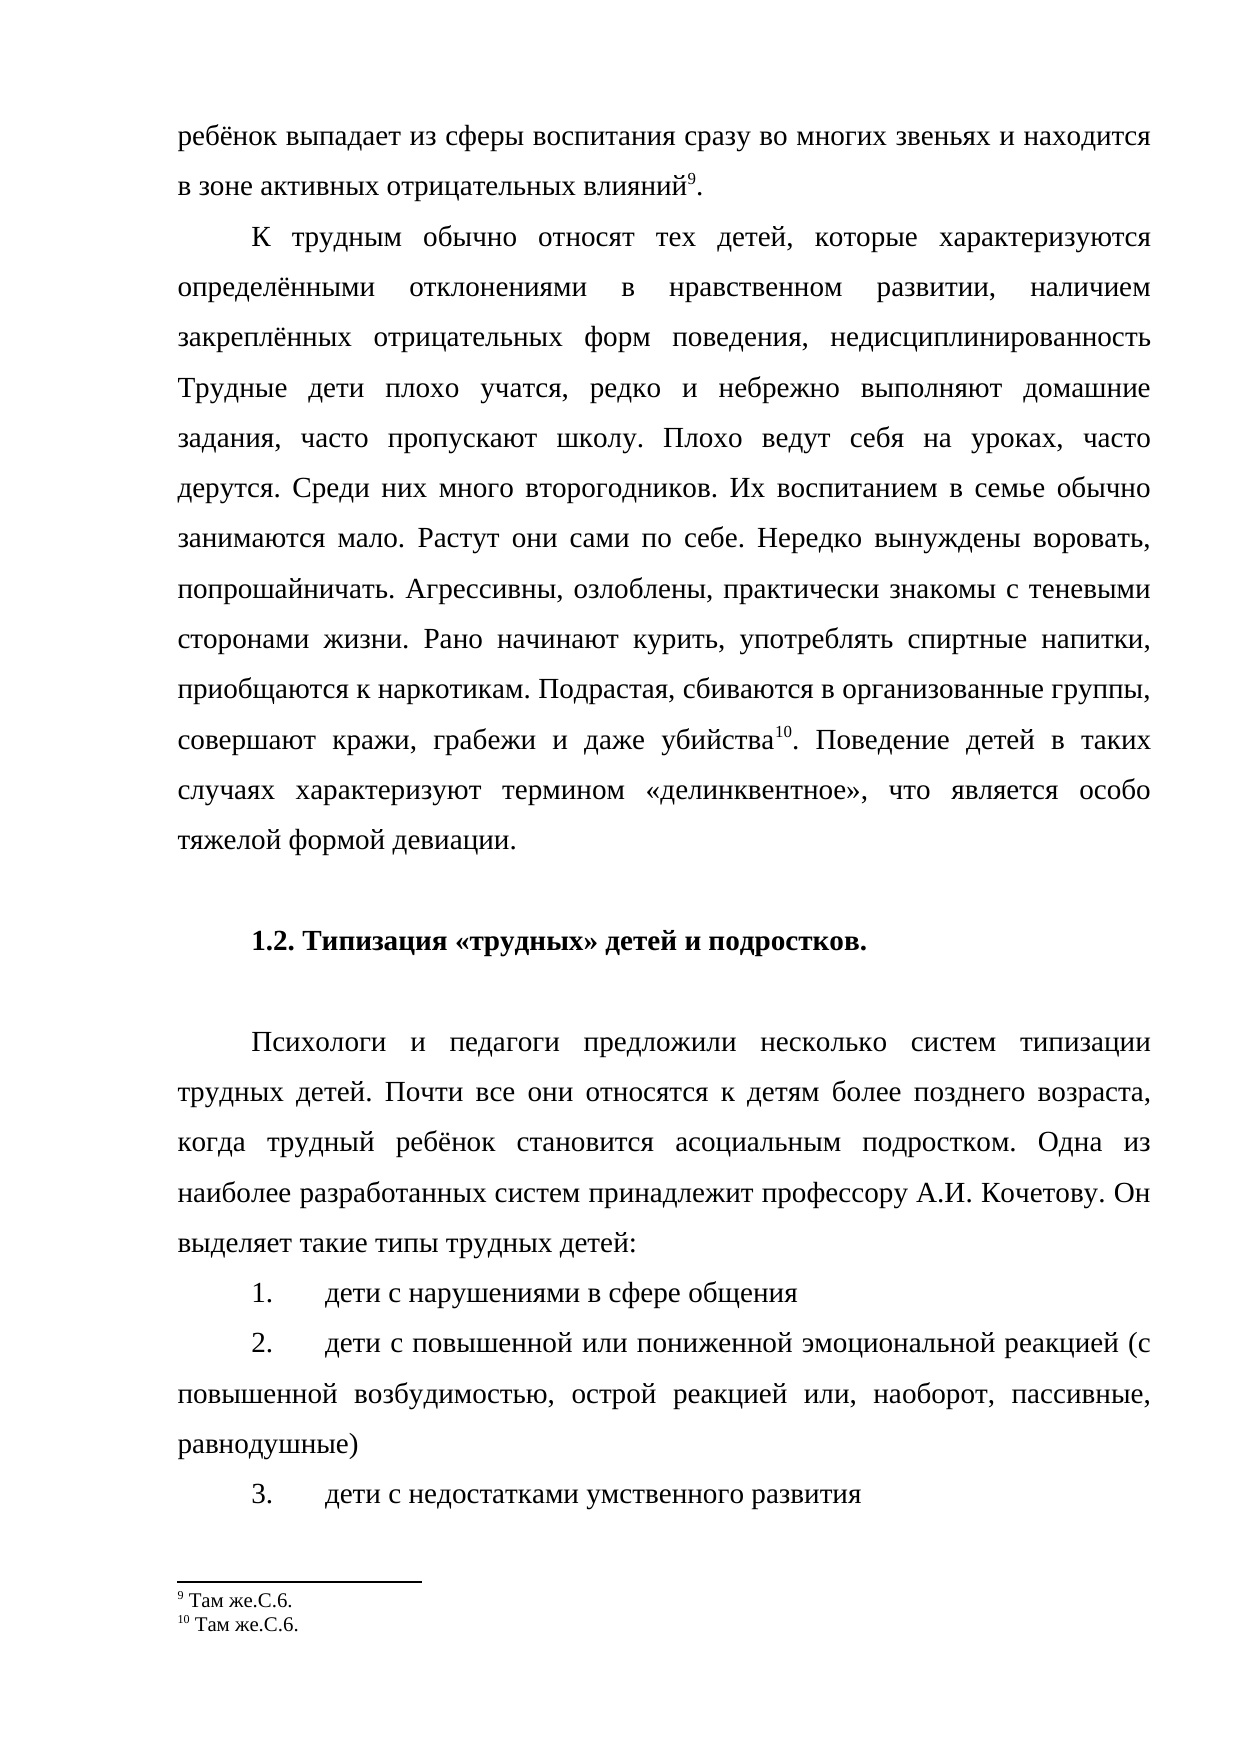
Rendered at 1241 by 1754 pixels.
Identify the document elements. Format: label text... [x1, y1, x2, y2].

text 1.2. Типизация «трудных» детей и подростков. [177, 923, 1152, 957]
text Психологи и педагоги предложили несколько систем типизации трудных детей. Почти все они относятся к детям более позднего возраста, когда трудный ребёнок становится асоциальным подростком. Одна из наиболее разработанных систем принадлежит профессору А.И. Кочетову. Он выделяет такие типы трудных детей: [177, 1024, 1152, 1258]
text К трудным обычно относят тех детей, которые характеризуются определёнными отклонениями в нравственном развитии, наличием закреплённых отрицательных форм поведения, недисциплинированность Трудные дети плохо учатся, редко и небрежно выполняют домашние задания, часто пропускают школу. Плохо ведут себя на уроках, часто дерутся. Среди них много второгодников. Их воспитанием в семье обычно занимаются мало. Растут они сами по себе. Нередко вынуждены воровать, попрошайничать. Агрессивны, озлоблены, практически знакомы с теневыми сторонами жизни. Рано начинают курить, употреблять спиртные напитки, приобщаются к наркотикам. Подрастая, сбиваются в организованные группы, совершают кражи, грабежи и даже убийства. Поведение детей в таких случаях характеризуют термином «делинквентное», что является особо тяжелой формой девиации. [177, 219, 1152, 856]
list дети с нарушениями в сфере общения [177, 1275, 1152, 1309]
list дети с недостатками умственного развития [177, 1477, 1152, 1510]
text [177, 118, 1152, 202]
list дети с повышенной или пониженной эмоциональной реакцией (с повышенной возбудимостью, острой реакцией или, наоборот, пассивные, равнодушные) [177, 1326, 1152, 1460]
